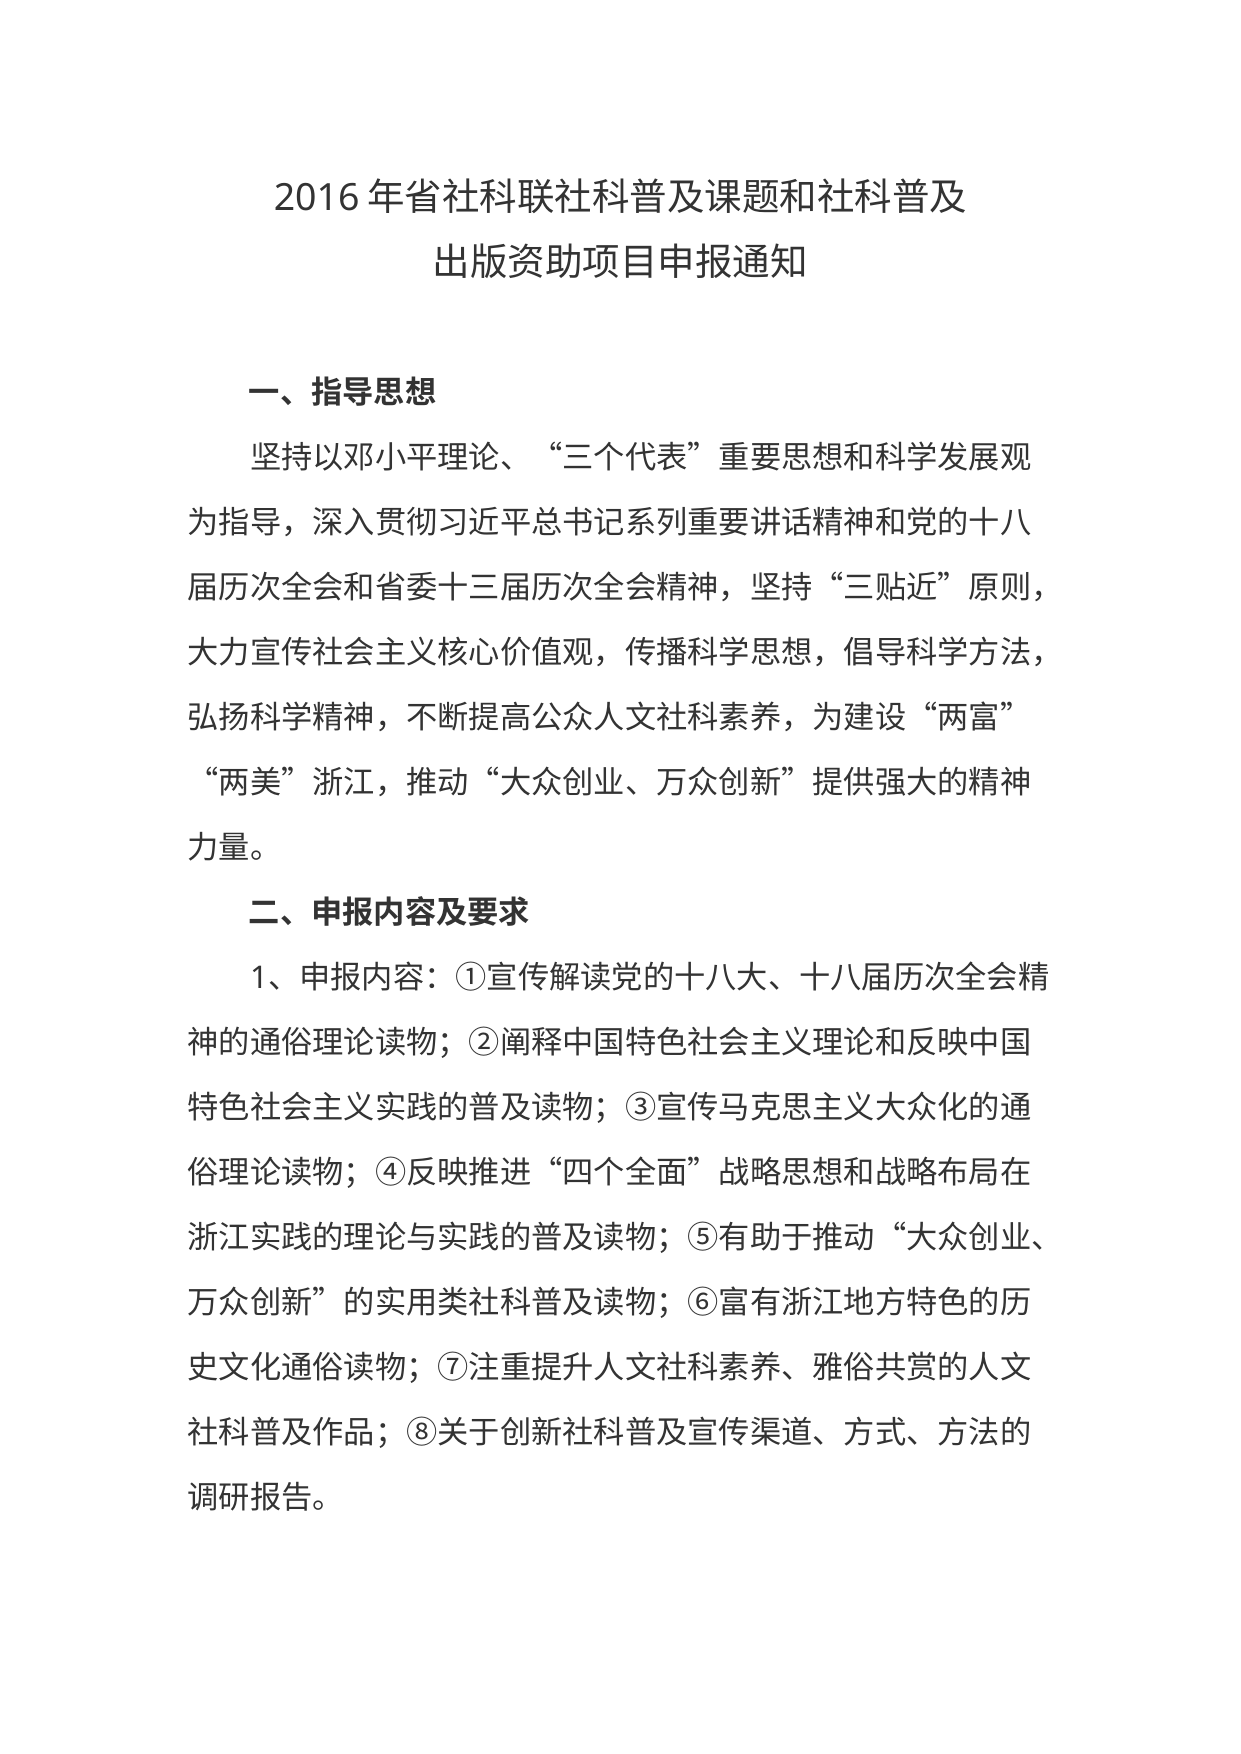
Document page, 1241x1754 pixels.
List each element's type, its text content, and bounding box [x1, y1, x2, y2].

text 一、指导思想 [187, 357, 1053, 422]
text 二、申报内容及要求 [187, 877, 1053, 942]
text 出版资助项目申报通知 [187, 227, 1053, 292]
text 1、申报内容：①宣传解读党的十八大、十八届历次全会精神的通俗理论读物；②阐释中国特色社会主义理论和反映中国特色社会主义实践的普及读物；③宣传马克思主义大众化的通俗理论读物；④反映推进“四个全面”战略思想和战略布局在浙江实践的理论与实践的普及读物；⑤有助于推动“大众创业、万众创新”的实用类社科普及读物；⑥富有浙江地方特色的历史文化通俗读物；⑦注重提升人文社科素养、雅俗共赏的人文社科普及作品；⑧关于创新社科普及宣传渠道、方式、方法的调研报告。 [187, 942, 1053, 1527]
text 2016年省社科联社科普及课题和社科普及 [187, 162, 1053, 227]
text 坚持以邓小平理论、“三个代表”重要思想和科学发展观为指导，深入贯彻习近平总书记系列重要讲话精神和党的十八届历次全会和省委十三届历次全会精神，坚持“三贴近”原则，大力宣传社会主义核心价值观，传播科学思想，倡导科学方法，弘扬科学精神，不断提高公众人文社科素养，为建设“两富”“两美”浙江，推动“大众创业、万众创新”提供强大的精神力量。 [187, 422, 1053, 877]
